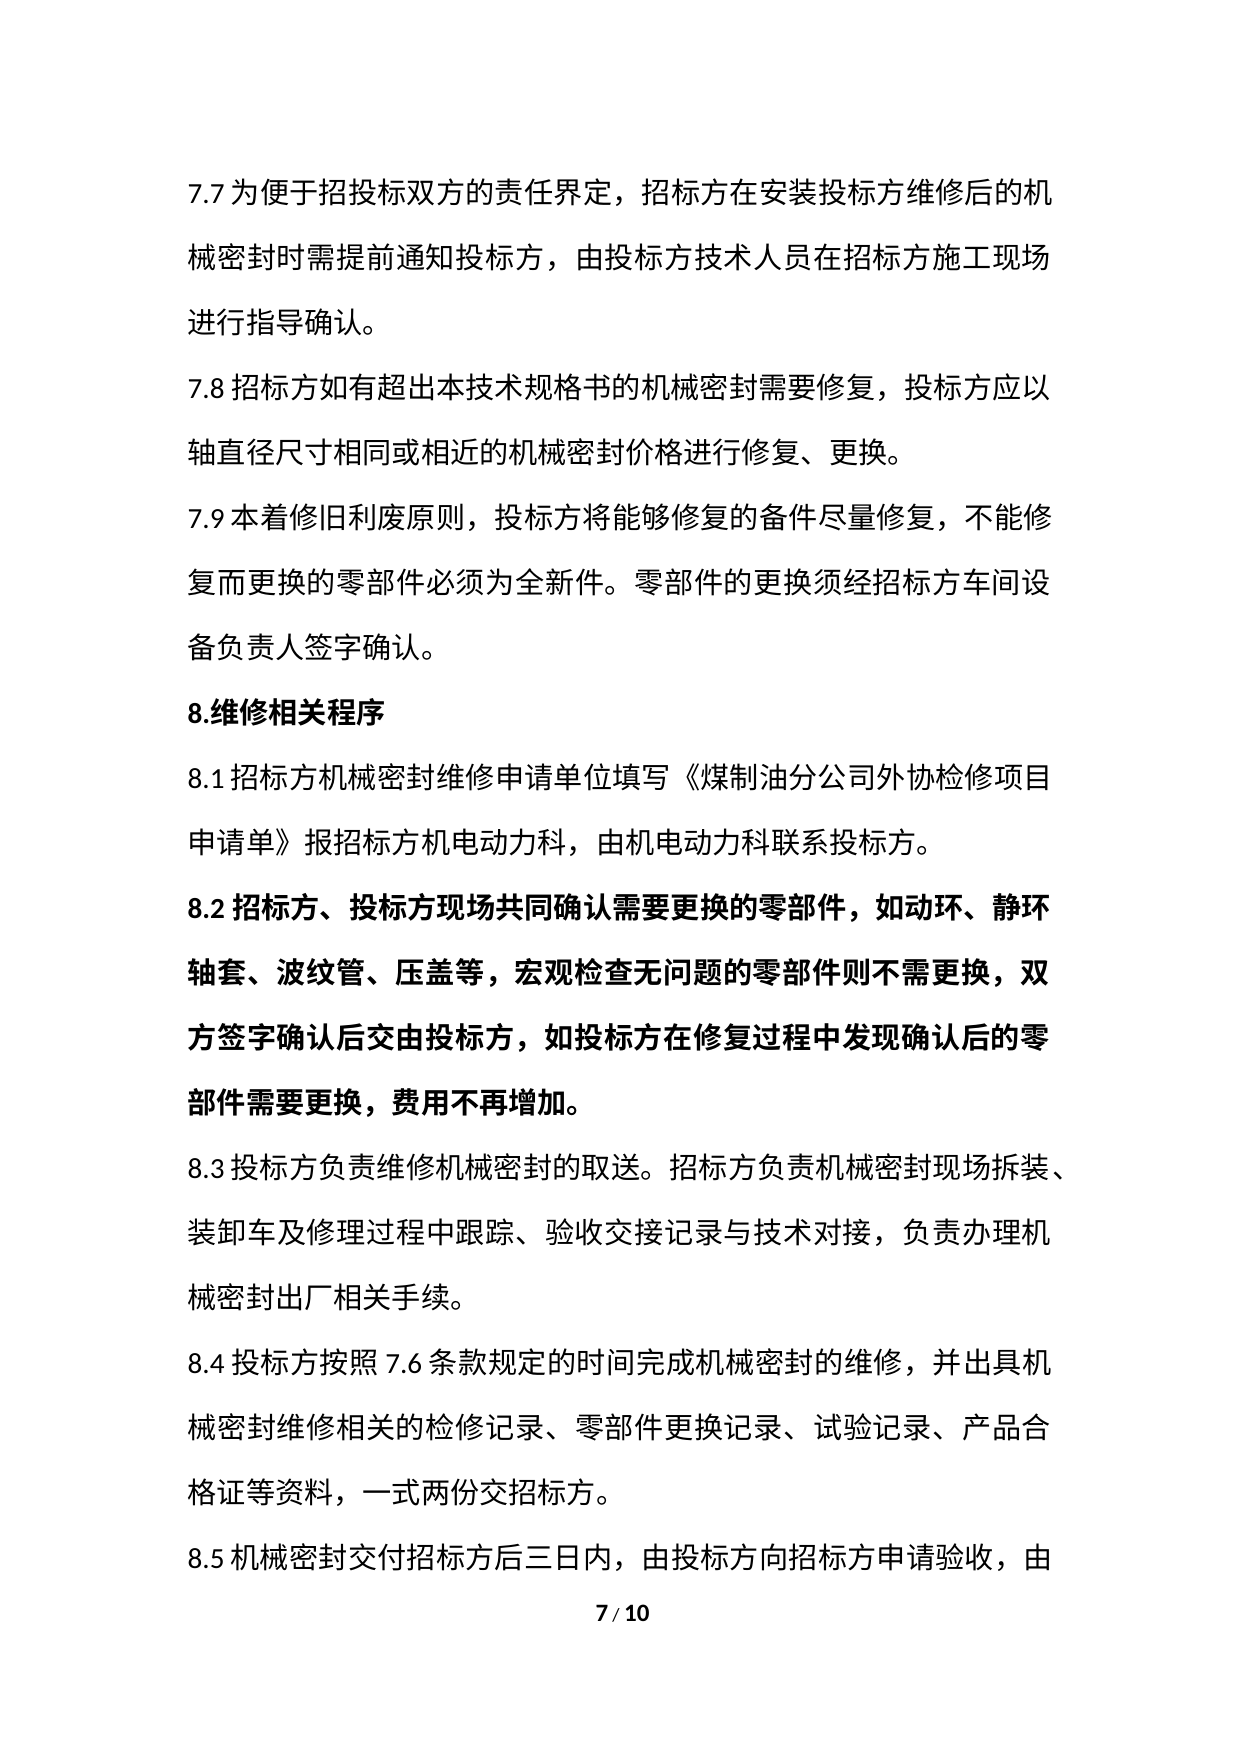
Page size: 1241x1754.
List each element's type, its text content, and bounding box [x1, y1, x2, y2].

subtitle 8.维修相关程序 [187, 678, 1053, 743]
text 7.8 招标方如有超出本技术规格书的机械密封需要修复，投标方应以轴直径尺寸相同或相近的机械密封价格进行修复、更换。 [187, 353, 1053, 483]
text 8.3投标方负责维修机械密封的取送。招标方负责机械密封现场拆装、装卸车及修理过程中跟踪、验收交接记录与技术对接，负责办理机械密封出厂相关手续。 [187, 1133, 1053, 1328]
text 8.2 招标方、投标方现场共同确认需要更换的零部件，如动环、静环、轴套、波纹管、压盖等，宏观检查无问题的零部件则不需更换，双方签字确认后交由投标方，如投标方在修复过程中发现确认后的零部件需要更换，费用不再增加。 [187, 873, 1053, 1133]
text 7.9本着修旧利废原则，投标方将能够修复的备件尽量修复，不能修复而更换的零部件必须为全新件。零部件的更换须经招标方车间设备负责人签字确认。 [187, 483, 1053, 678]
text 8.4投标方按照7.6条款规定的时间完成机械密封的维修，并出具机械密封维修相关的检修记录、零部件更换记录、试验记录、产品合格证等资料，一式两份交招标方。 [187, 1328, 1053, 1523]
text 8.1招标方机械密封维修申请单位填写《煤制油分公司外协检修项目申请单》报招标方机电动力科，由机电动力科联系投标方。 [187, 743, 1053, 873]
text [187, 1523, 1053, 1588]
text 7.7为便于招投标双方的责任界定，招标方在安装投标方维修后的机械密封时需提前通知投标方，由投标方技术人员在招标方施工现场进行指导确认。 [187, 158, 1053, 353]
